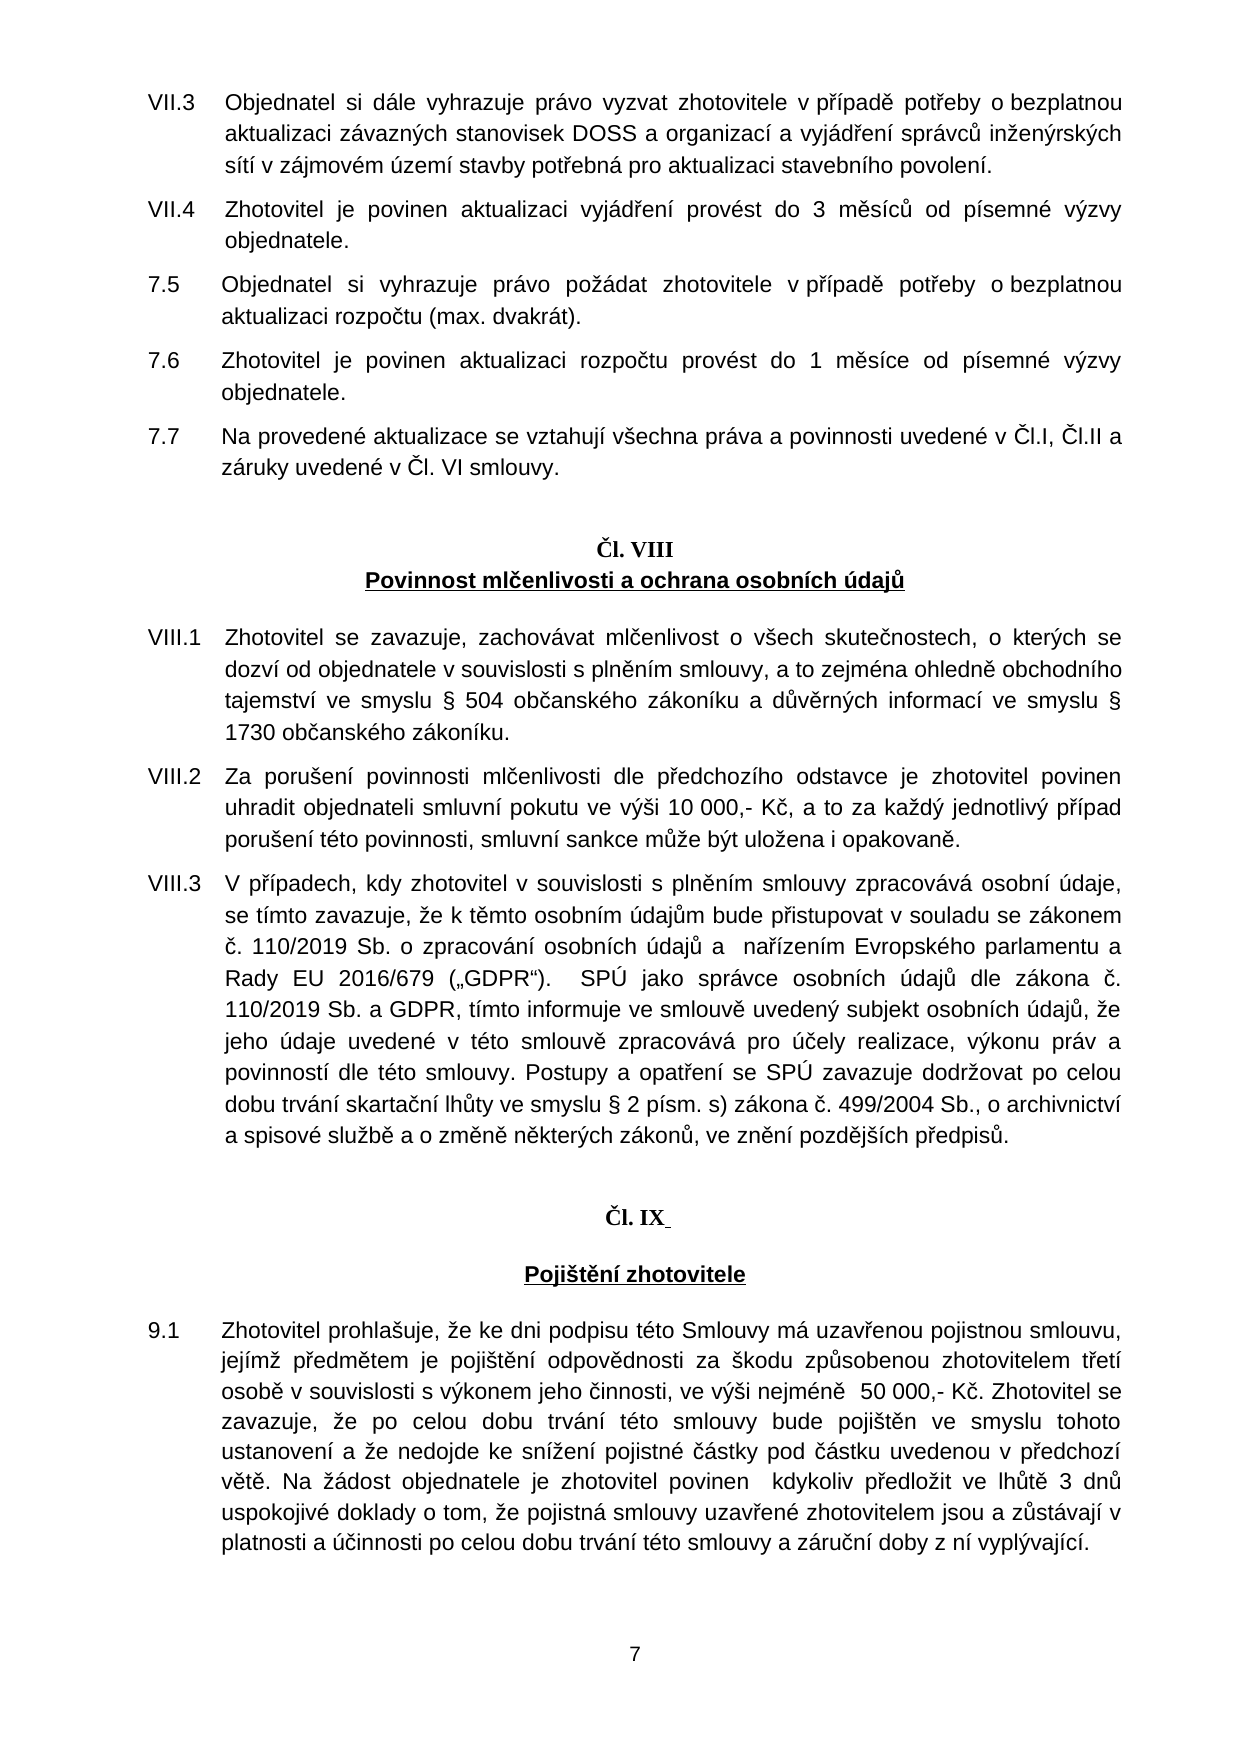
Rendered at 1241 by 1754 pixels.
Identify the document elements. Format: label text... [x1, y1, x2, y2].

text Povinnost mlčenlivosti a ochrana osobních údajů [148, 536, 1122, 594]
list Pojištění zhotovitele [148, 1261, 1122, 1287]
text 9.1 Zhotovitel prohlašuje, že ke dni podpisu této Smlouvy má uzavřenou pojistnou smlouvu, jejímž předmětem je pojištění odpovědnosti za škodu způsobenou zhotovitelem třetí osobě v souvislosti s výkonem jeho činnosti, ve výši nejméně 50 000,- Kč. Zhotovitel se zavazuje, že po celou dobu trvání této smlouvy bude pojištěn ve smyslu tohoto ustanovení a že nedojde ke snížení pojistné částky pod částku uvedenou v předchozí větě. Na žádost objednatele je zhotovitel povinen kdykoliv předložit ve lhůtě 3 dnů uspokojivé doklady o tom, že pojistná smlouvy uzavřené zhotovitelem jsou a zůstávají v platnosti a účinnosti po celou dobu trvání této smlouvy a záruční doby z ní vyplývající. [148, 1317, 1122, 1555]
list V případech, kdy zhotovitel v souvislosti s plněním smlouvy zpracovává osobní údaje, se tímto zavazuje, že k těmto osobním údajům bude přistupovat v souladu se zákonem č. 110/2019 Sb. o zpracování osobních údajů a nařízením Evropského parlamentu a Rady EU 2016/679 („GDPR“). SPÚ jako správce osobních údajů dle zákona č. 110/2019 Sb. a GDPR, tímto informuje ve smlouvě uvedený subjekt osobních údajů, že jeho údaje uvedené v této smlouvě zpracovává pro účely realizace, výkonu práv a povinností dle této smlouvy. Postupy a opatření se SPÚ zavazuje dodržovat po celou dobu trvání skartační lhůty ve smyslu § 2 písm. s) zákona č. 499/2004 Sb., o archivnictví a spisové službě a o změně některých zákonů, ve znění pozdějších předpisů. [148, 870, 1122, 1149]
list 7.5 Objednatel si vyhrazuje právo požádat zhotovitele v případě potřeby o bezplatnou aktualizaci rozpočtu (max. dvakrát). [148, 271, 1122, 329]
list Objednatel si dále vyhrazuje právo vyzvat zhotovitele v případě potřeby o bezplatnou aktualizaci závazných stanovisek DOSS a organizací a vyjádření správců inženýrských sítí v zájmovém území stavby potřebná pro aktualizaci stavebního povolení. [148, 89, 1122, 178]
list 7.7 Na provedené aktualizace se vztahují všechna práva a povinnosti uvedené v Čl.I, Čl.II a záruky uvedené v Čl. VI smlouvy. [148, 423, 1122, 481]
list Za porušení povinnosti mlčenlivosti dle předchozího odstavce je zhotovitel povinen uhradit objednateli smluvní pokutu ve výši 10 000,- Kč, a to za každý jednotlivý případ porušení této povinnosti, smluvní sankce může být uložena i opakovaně. [148, 763, 1122, 852]
list Zhotovitel se zavazuje, zachovávat mlčenlivost o všech skutečnostech, o kterých se dozví od objednatele v souvislosti s plněním smlouvy, a to zejména ohledně obchodního tajemství ve smyslu § 504 občanského zákoníku a důvěrných informací ve smyslu § 1730 občanského zákoníku. [148, 624, 1122, 745]
list Zhotovitel je povinen aktualizaci vyjádření provést do 3 měsíců od písemné výzvy objednatele. [148, 196, 1122, 254]
list 7.6 Zhotovitel je povinen aktualizaci rozpočtu provést do 1 měsíce od písemné výzvy objednatele. [148, 347, 1122, 405]
